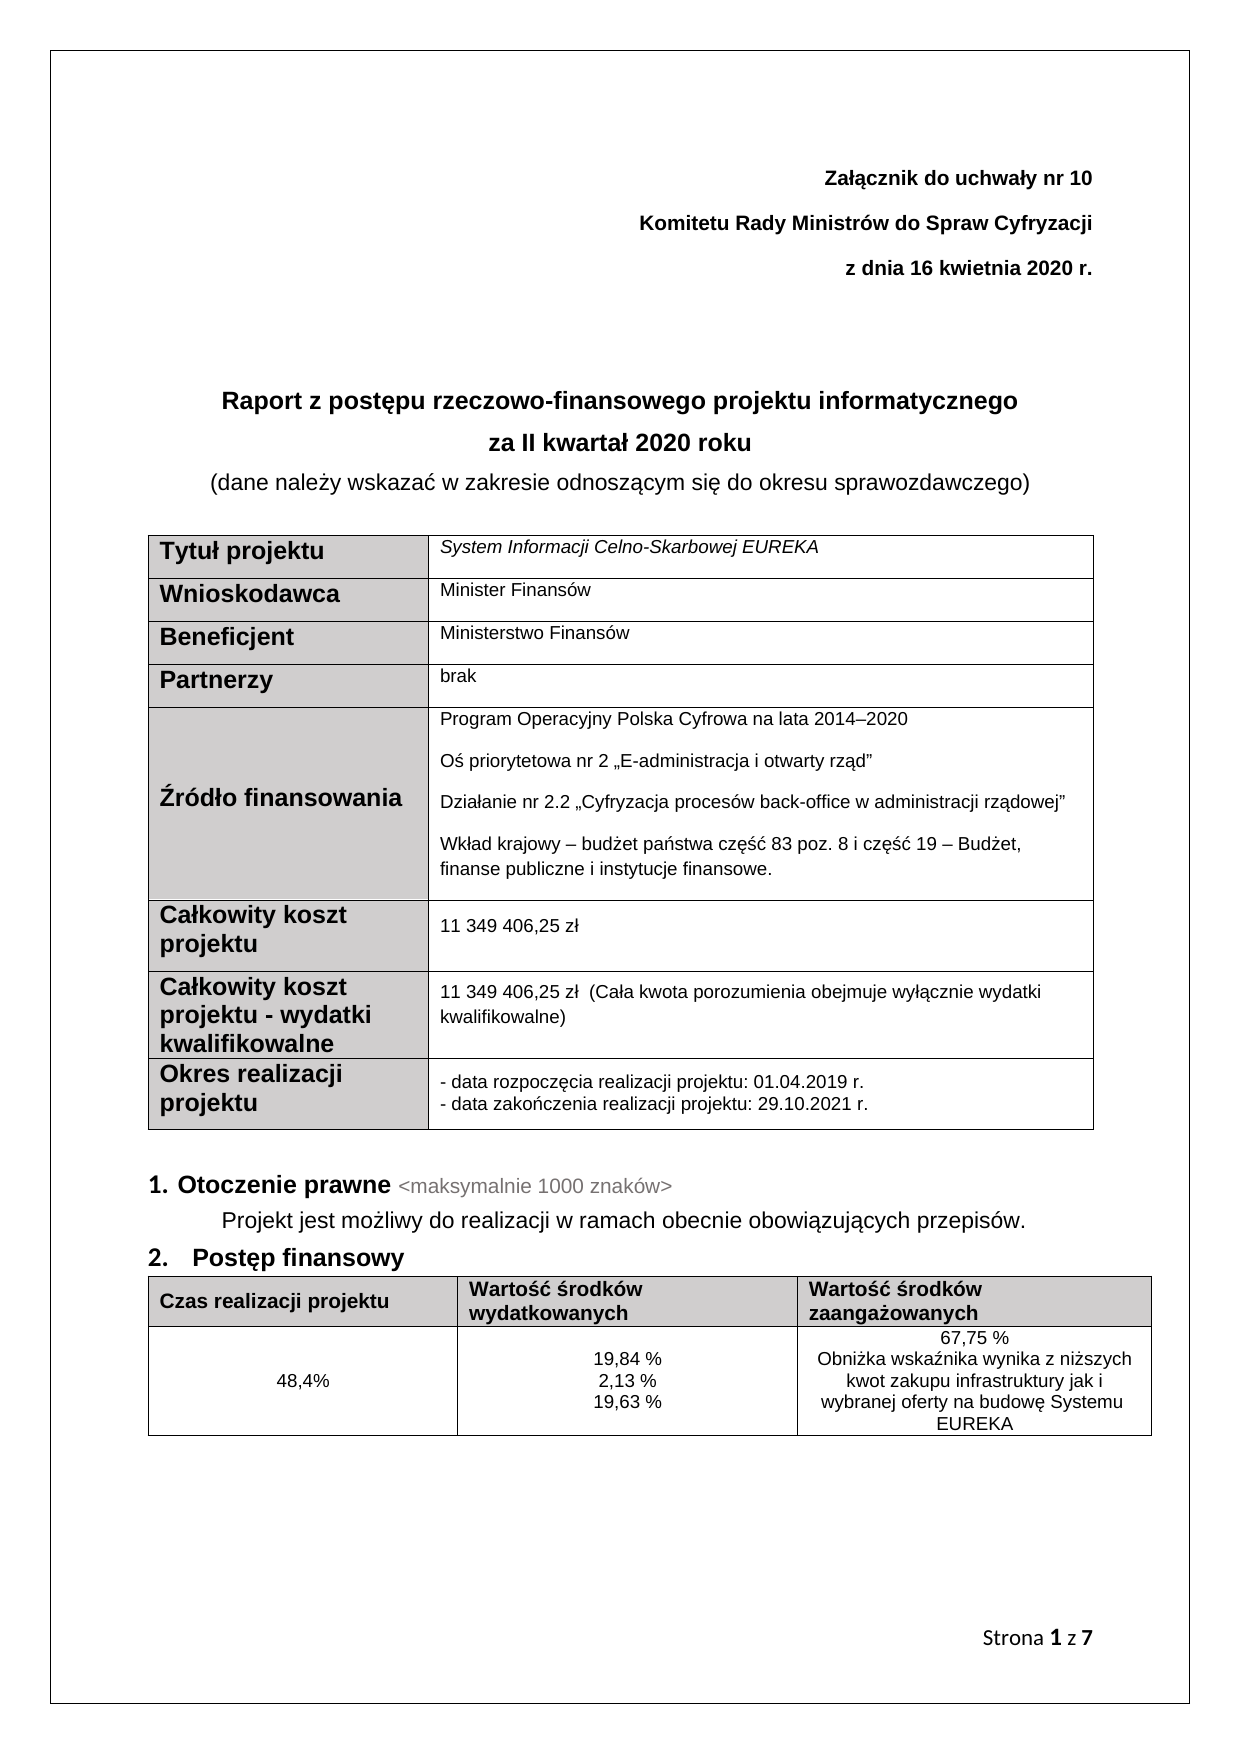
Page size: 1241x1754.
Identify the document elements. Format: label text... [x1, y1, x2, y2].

table_cell 48,4% [149, 1327, 457, 1434]
table_cell 19,84 % 2,13 % 19,63 % [458, 1327, 797, 1434]
table_cell - data rozpoczęcia realizacji projektu: 01.04.2019 r. - data zakończenia realizacji projektu: 29.10.2021 r. [429, 1059, 1093, 1129]
table_cell Partnerzy [149, 665, 428, 707]
table_header Wartość środków zaangażowanych [798, 1277, 1151, 1326]
subtitle Otoczenie prawne <maksymalnie 1000 znaków> [148, 1167, 1063, 1200]
subtitle za II kwartał 2020 roku [148, 427, 1093, 456]
table_header Tytuł projektu [149, 536, 428, 578]
table_cell 11 349 406,25 zł [429, 901, 1093, 971]
table_cell Całkowity koszt projektu [149, 901, 428, 971]
table_cell Wnioskodawca [149, 579, 428, 621]
table_cell Ministerstwo Finansów [429, 622, 1093, 664]
text Załącznik do uchwały nr 10 [148, 166, 1093, 190]
text (dane należy wskazać w zakresie odnoszącym się do okresu sprawozdawczego) [148, 469, 1093, 495]
table_header Wartość środków wydatkowanych [458, 1277, 797, 1326]
table_cell brak [429, 665, 1093, 707]
subtitle Raport z postępu rzeczowo-finansowego projektu informatycznego [148, 386, 1093, 415]
table_cell 67,75 % Obniżka wskaźnika wynika z niższych kwot zakupu infrastruktury jak i wybranej oferty na budowę Systemu EUREKA [798, 1327, 1151, 1434]
table_header Czas realizacji projektu [149, 1277, 457, 1326]
table_cell Program Operacyjny Polska Cyfrowa na lata 2014–2020 Oś priorytetowa nr 2 „E-administracja i otwarty rząd” Działanie nr 2.2 „Cyfryzacja procesów back-office w administracji rządowej” Wkład krajowy – budżet państwa część 83 poz. 8 i część 19 – Budżet, finanse publiczne i instytucje finansowe. [429, 708, 1093, 899]
table_cell Minister Finansów [429, 579, 1093, 621]
table_cell 11 349 406,25 zł (Cała kwota porozumienia obejmuje wyłącznie wydatki kwalifikowalne) [429, 972, 1093, 1058]
text Komitetu Rady Ministrów do Spraw Cyfryzacji [148, 211, 1093, 235]
subtitle Postęp finansowy [148, 1240, 1093, 1273]
text z dnia 16 kwietnia 2020 r. [148, 255, 1093, 279]
table_cell Beneficjent [149, 622, 428, 664]
table_cell Całkowity koszt projektu - wydatki kwalifikowalne [149, 972, 428, 1058]
table_cell Źródło finansowania [149, 708, 428, 899]
table_cell Okres realizacji projektu [149, 1059, 428, 1129]
subtitle Projekt jest możliwy do realizacji w ramach obecnie obowiązujących przepisów. [148, 1207, 1093, 1233]
table_header System Informacji Celno-Skarbowej EUREKA [429, 536, 1093, 578]
